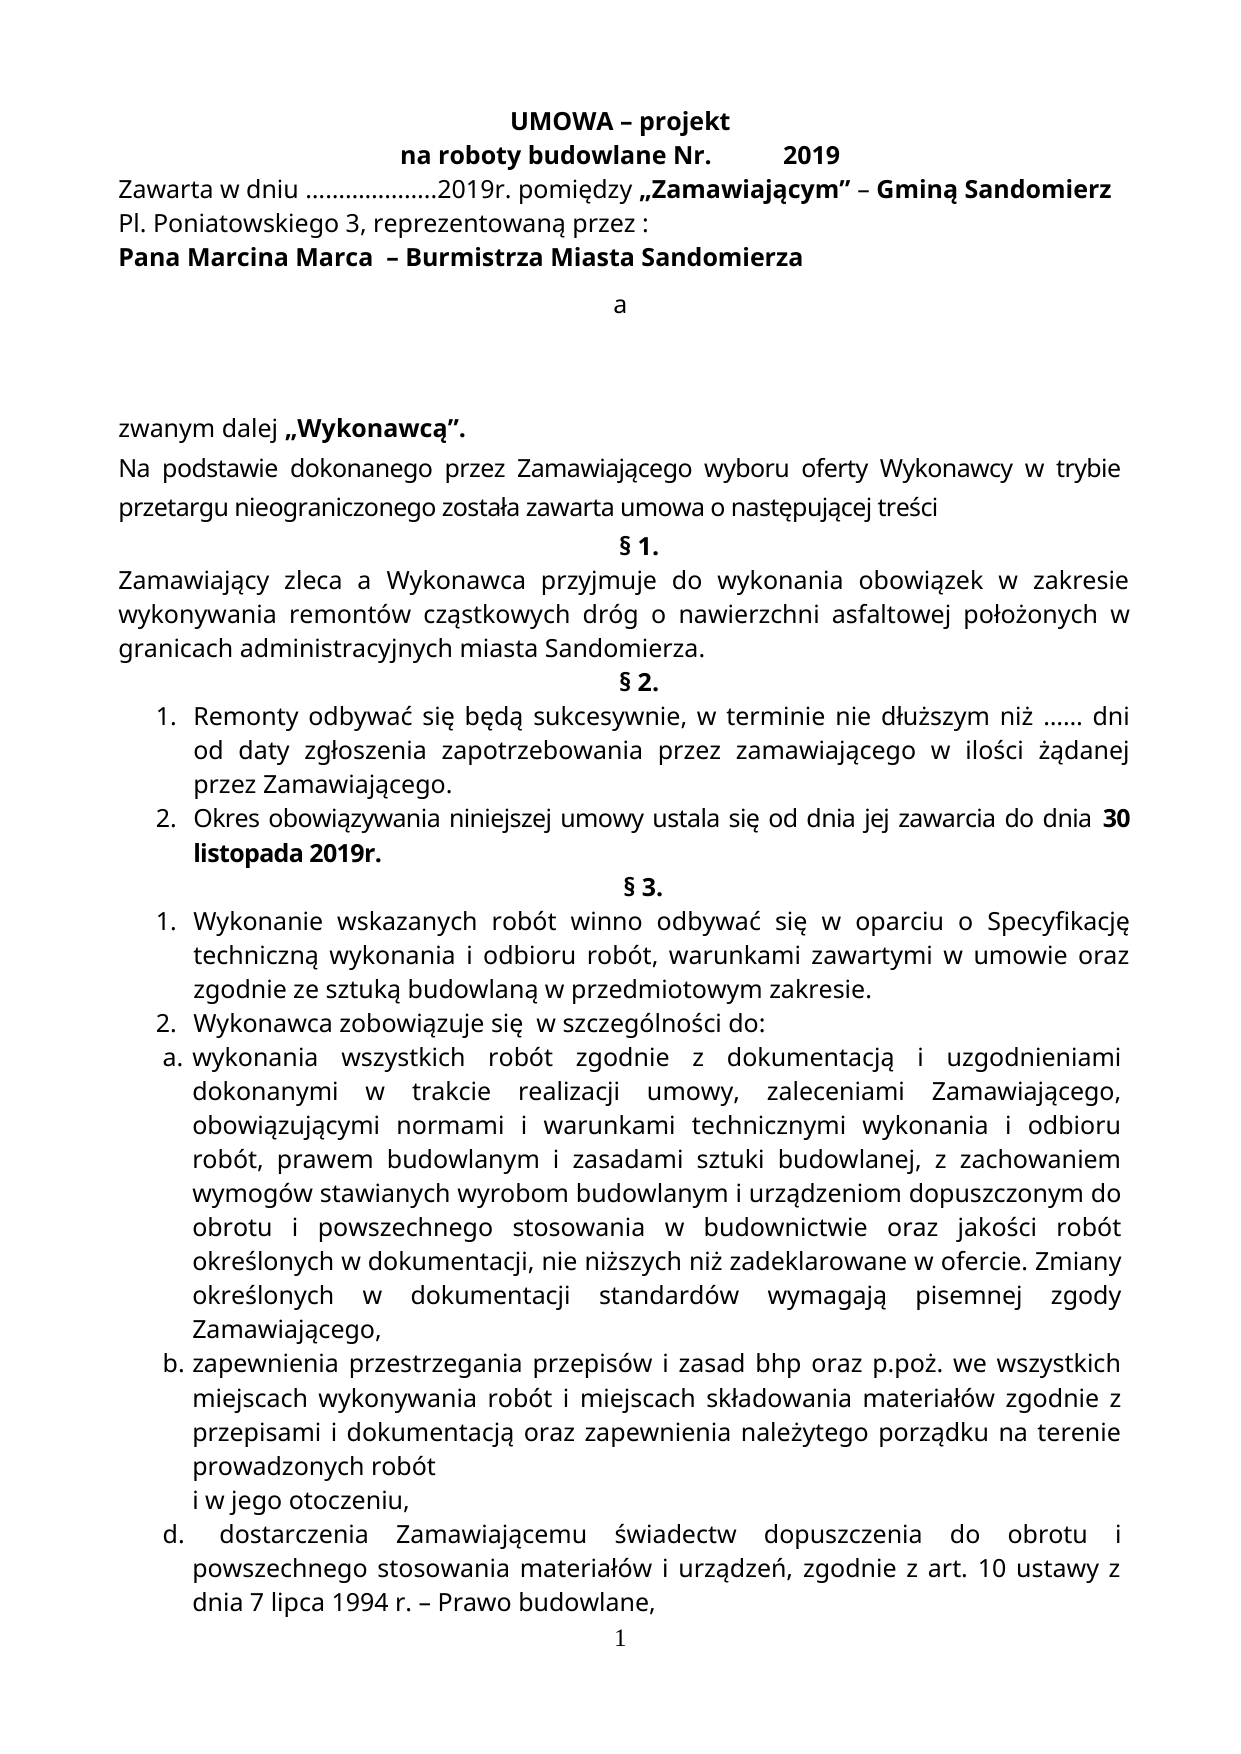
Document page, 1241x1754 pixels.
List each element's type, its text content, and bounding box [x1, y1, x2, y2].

text Zamawiający zleca a Wykonawca przyjmuje do wykonania obowiązek w zakresie wykonywania remontów cząstkowych dróg o nawierzchni asfaltowej położonych w granicach administracyjnych miasta Sandomierza. [118, 563, 1131, 665]
text Zawarta w dniu ………………..2019r. pomiędzy „Zamawiającym” – Gminą Sandomierz Pl. Poniatowskiego 3, reprezentowaną przez : [118, 172, 1122, 240]
text na roboty budowlane Nr. 2019 [118, 137, 1122, 172]
list Wykonanie wskazanych robót winno odbywać się w oparciu o Specyfikację techniczną wykonania i odbioru robót, warunkami zawartymi w umowie oraz zgodnie ze sztuką budowlaną w przedmiotowym zakresie. [156, 903, 1131, 1006]
text d. dostarczenia Zamawiającemu świadectw dopuszczenia do obrotu i powszechnego stosowania materiałów i urządzeń, zgodnie z art. 10 ustawy z dnia 7 lipca 1994 r. – Prawo budowlane, [162, 1516, 1122, 1619]
text § 3. [156, 869, 1131, 903]
text UMOWA – projekt [118, 103, 1122, 137]
text a. wykonania wszystkich robót zgodnie z dokumentacją i uzgodnieniami dokonanymi w trakcie realizacji umowy, zaleceniami Zamawiającego, obowiązującymi normami i warunkami technicznymi wykonania i odbioru robót, prawem budowlanym i zasadami sztuki budowlanej, z zachowaniem wymogów stawianych wyrobom budowlanym i urządzeniom dopuszczonym do obrotu i powszechnego stosowania w budownictwie oraz jakości robót określonych w dokumentacji, nie niższych niż zadeklarowane w ofercie. Zmiany określonych w dokumentacji standardów wymagają pisemnej zgody Zamawiającego, [162, 1039, 1122, 1346]
list Wykonawca zobowiązuje się w szczególności do: [156, 1006, 1131, 1039]
text § 1. [156, 529, 1122, 563]
list Okres obowiązywania niniejszej umowy ustala się od dnia jej zawarcia do dnia 30 listopada 2019r. [156, 801, 1131, 869]
text a [118, 286, 1122, 320]
text Pana Marcina Marca – Burmistrza Miasta Sandomierza [118, 240, 1122, 274]
list Remonty odbywać się będą sukcesywnie, w terminie nie dłuższym niż …… dni od daty zgłoszenia zapotrzebowania przez zamawiającego w ilości żądanej przez Zamawiającego. [156, 699, 1131, 801]
text b. zapewnienia przestrzegania przepisów i zasad bhp oraz p.poż. we wszystkich miejscach wykonywania robót i miejscach składowania materiałów zgodnie z przepisami i dokumentacją oraz zapewnienia należytego porządku na terenie prowadzonych robót i w jego otoczeniu, [162, 1346, 1122, 1516]
list Na podstawie dokonanego przez Zamawiającego wyboru oferty Wykonawcy w trybie przetargu nieograniczonego została zawarta umowa o następującej treści [118, 450, 1122, 523]
text § 2. [156, 665, 1122, 699]
list zwanym dalej „Wykonawcą”. [118, 411, 1122, 445]
